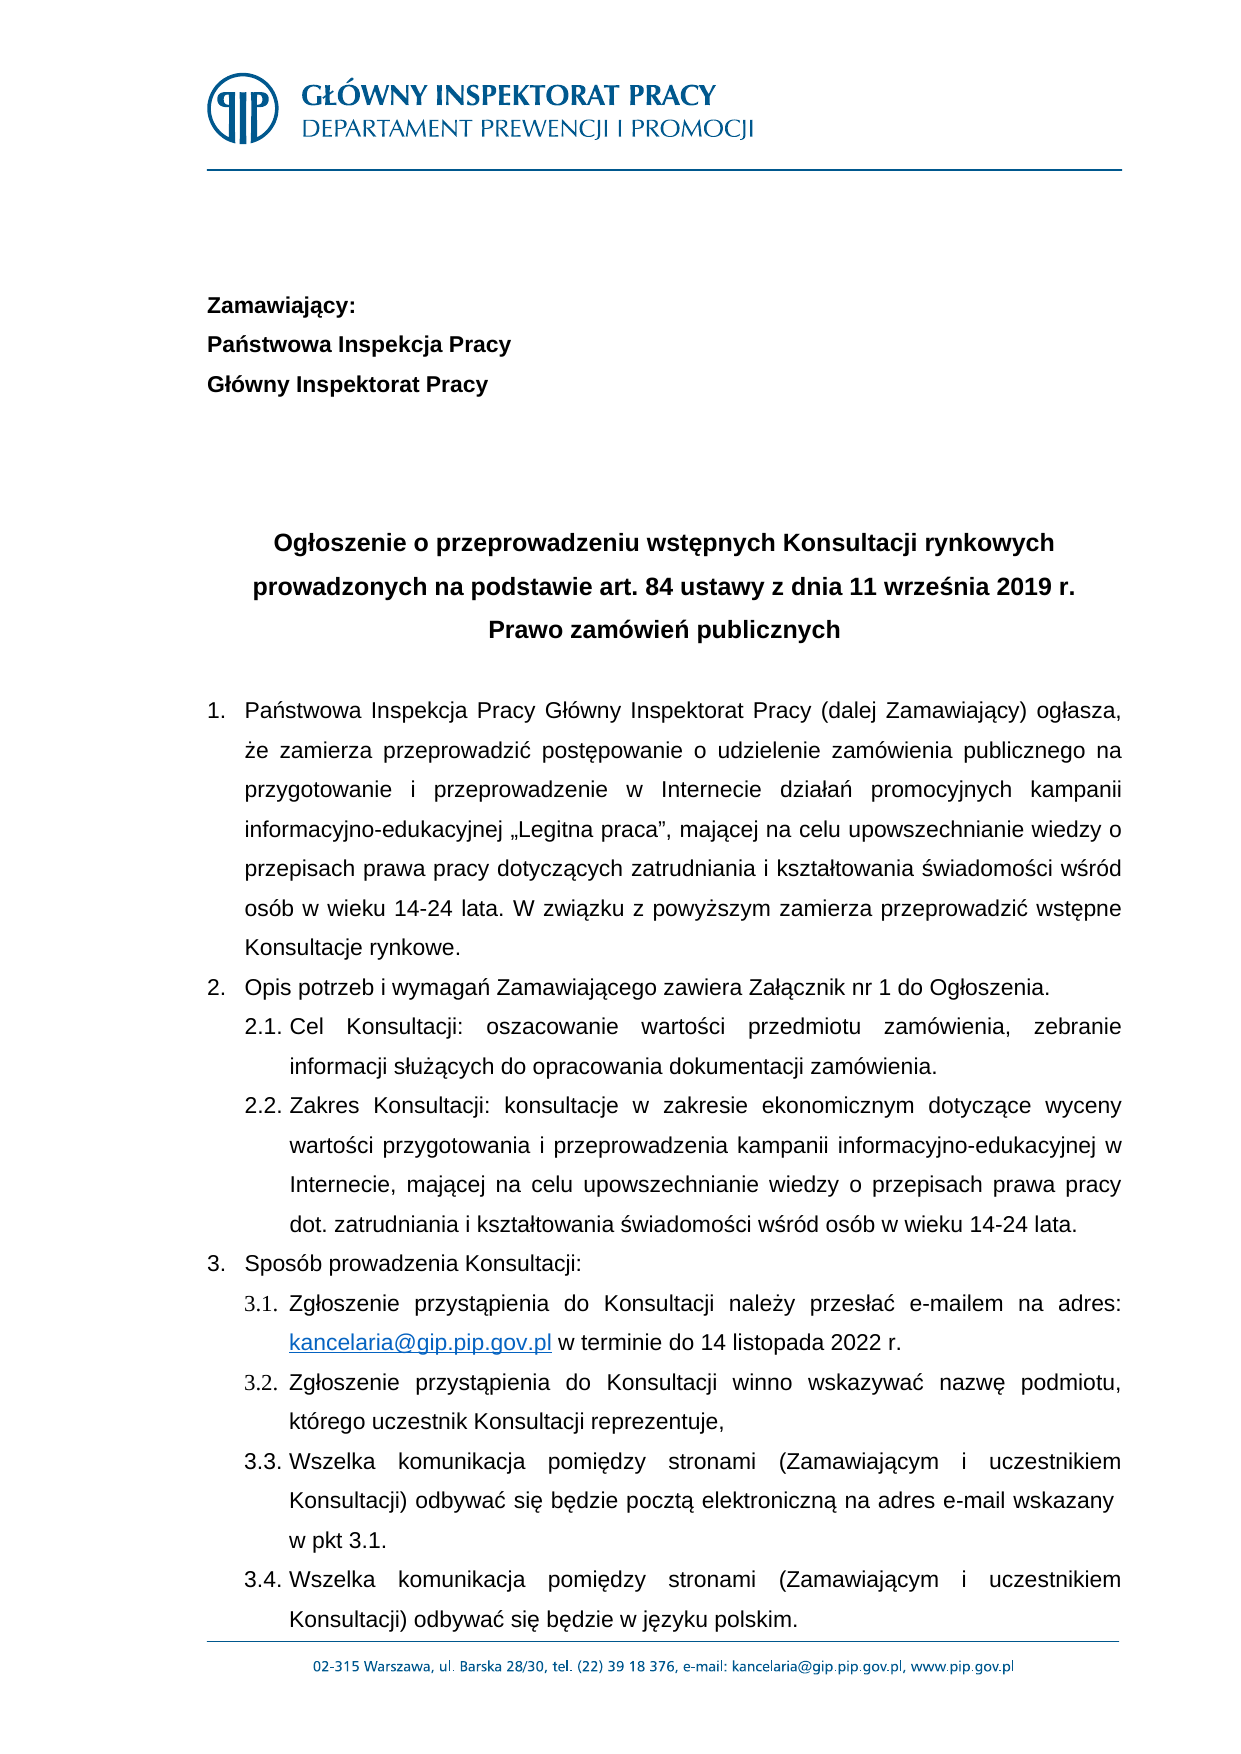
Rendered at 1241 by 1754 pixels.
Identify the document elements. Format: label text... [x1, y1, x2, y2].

list Państwowa Inspekcja Pracy Główny Inspektorat Pracy (dalej Zamawiający) ogłasza, że zamierza przeprowadzić postępowanie o udzielenie zamówienia publicznego na przygotowanie i przeprowadzenie w Internecie działań promocyjnych kampanii informacyjno-edukacyjnej „Legitna praca”, mającej na celu upowszechnianie wiedzy o przepisach prawa pracy dotyczących zatrudniania i kształtowania świadomości wśród osób w wieku 14-24 lata. W związku z powyższym zamierza przeprowadzić wstępne Konsultacje rynkowe. [207, 697, 1122, 961]
list Zgłoszenie przystąpienia do Konsultacji winno wskazywać nazwę podmiotu, którego uczestnik Konsultacji reprezentuje, [244, 1368, 1122, 1434]
list Sposób prowadzenia Konsultacji: [207, 1250, 1122, 1276]
list Ogłoszenie o przeprowadzeniu wstępnych Konsultacji rynkowych prowadzonych na podstawie art. 84 ustawy z dnia 11 września 2019 r. Prawo zamówień publicznych [207, 528, 1122, 643]
list Opis potrzeb i wymagań Zamawiającego zawiera Załącznik nr 1 do Ogłoszenia. [207, 974, 1122, 1000]
list Zakres Konsultacji: konsultacje w zakresie ekonomicznym dotyczące wyceny wartości przygotowania i przeprowadzenia kampanii informacyjno-edukacyjnej w Internecie, mającej na celu upowszechnianie wiedzy o przepisach prawa pracy dot. zatrudniania i kształtowania świadomości wśród osób w wieku 14-24 lata. [244, 1092, 1122, 1237]
text Państwowa Inspekcja Pracy [207, 331, 1122, 357]
list Wszelka komunikacja pomiędzy stronami (Zamawiającym i uczestnikiem Konsultacji) odbywać się będzie pocztą elektroniczną na adres e-mail wskazany w pkt 3.1. [244, 1448, 1122, 1553]
text Zamawiający: [207, 292, 1122, 318]
list Zgłoszenie przystąpienia do Konsultacji należy przesłać e-mailem na adres: kancelaria@gip.pip.gov.pl w terminie do 14 listopada 2022 r. [244, 1289, 1122, 1355]
text Główny Inspektorat Pracy [207, 371, 1122, 397]
list Wszelka komunikacja pomiędzy stronami (Zamawiającym i uczestnikiem Konsultacji) odbywać się będzie w języku polskim. [244, 1566, 1122, 1632]
list Cel Konsultacji: oszacowanie wartości przedmiotu zamówienia, zebranie informacji służących do opracowania dokumentacji zamówienia. [244, 1013, 1122, 1079]
